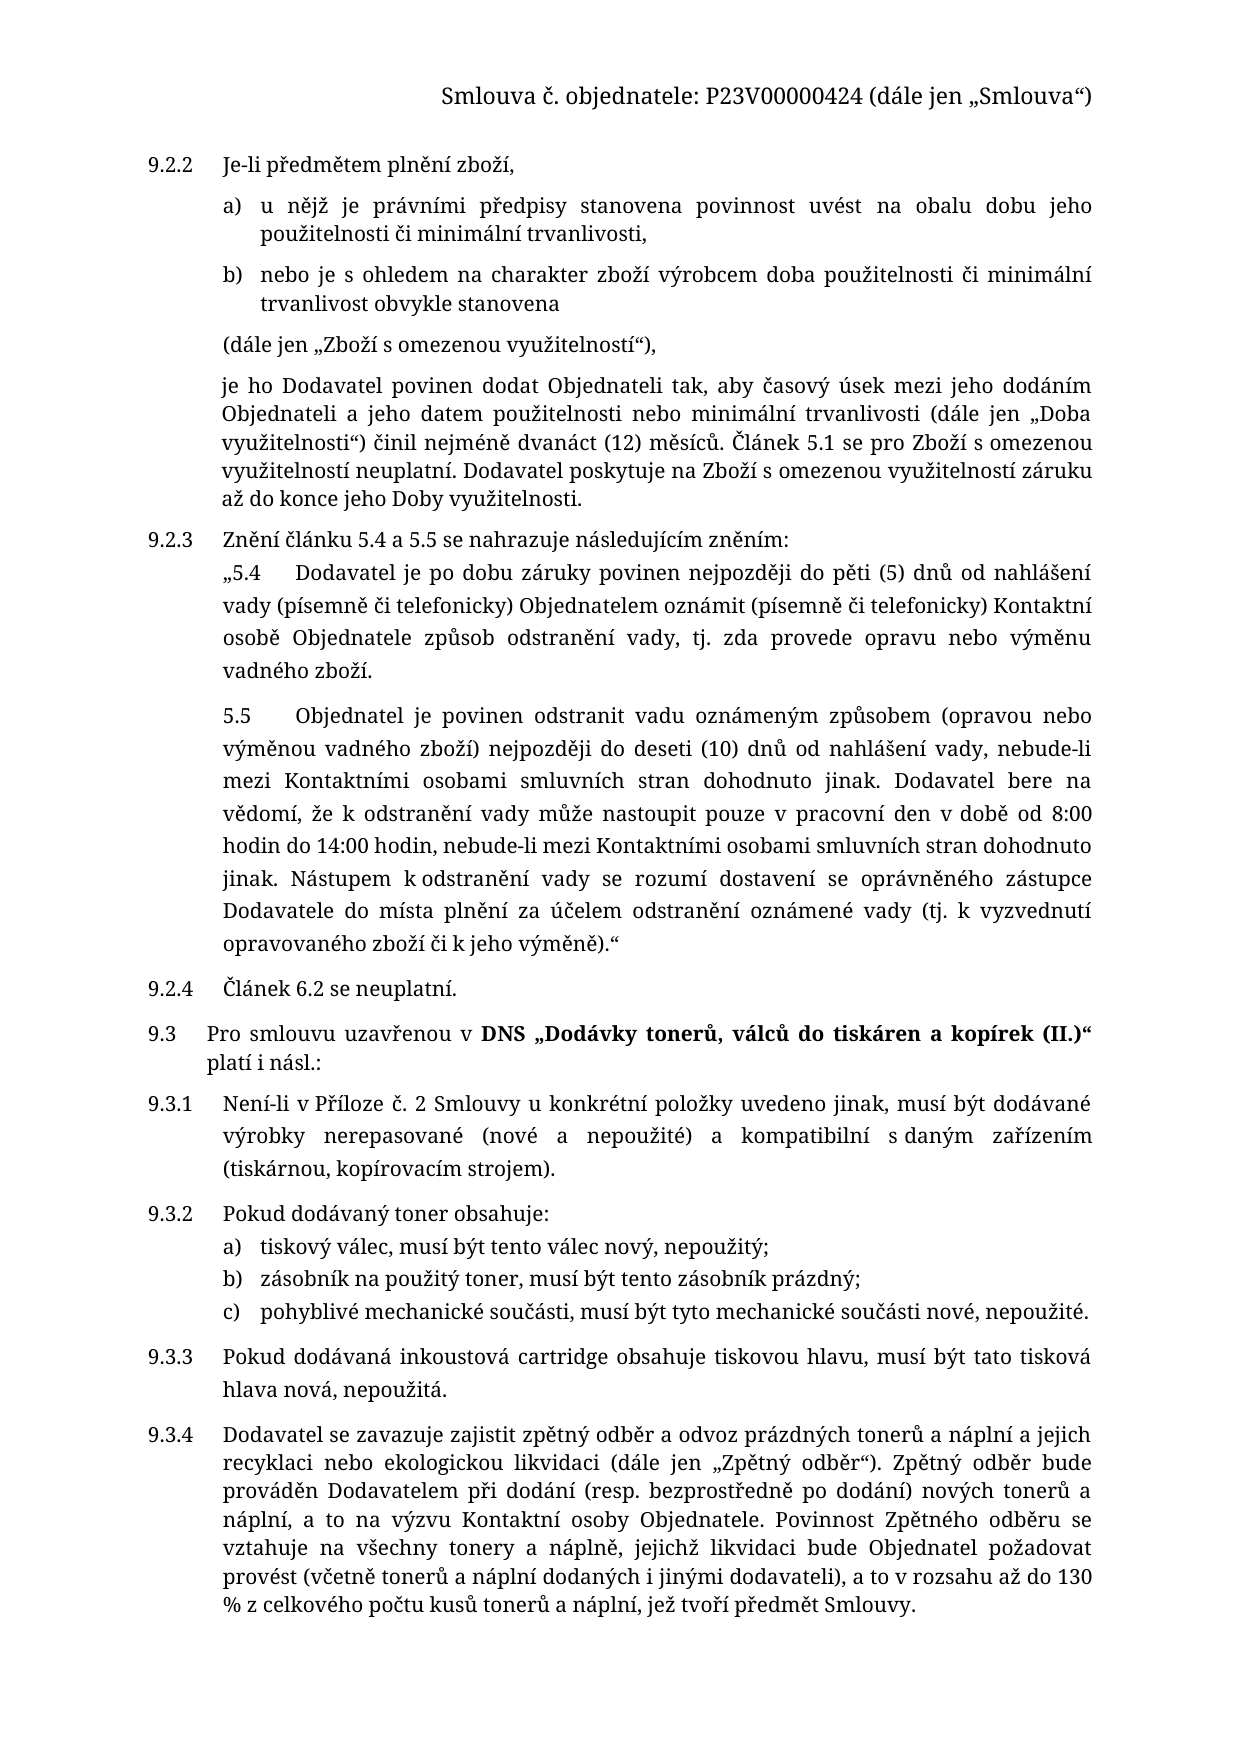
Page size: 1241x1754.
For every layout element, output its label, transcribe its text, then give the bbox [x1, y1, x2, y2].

text je ho Dodavatel povinen dodat Objednateli tak, aby časový úsek mezi jeho dodáním Objednateli a jeho datem použitelnosti nebo minimální trvanlivosti (dále jen „Doba využitelnosti“) činil nejméně dvanáct (12) měsíců. Článek 5.1 se pro Zboží s omezenou využitelností neuplatní. Dodavatel poskytuje na Zboží s omezenou využitelností záruku až do konce jeho Doby využitelnosti. [221, 371, 1093, 513]
list tiskový válec, musí být tento válec nový, nepoužitý; [223, 1232, 1093, 1260]
list zásobník na použitý toner, musí být tento zásobník prázdný; [223, 1264, 1093, 1293]
list Není-li v Příloze č. 2 Smlouvy u konkrétní položky uvedeno jinak, musí být dodávané výrobky nerepasované (nové a nepoužité) a kompatibilní s daným zařízením (tiskárnou, kopírovacím strojem). [148, 1089, 1093, 1182]
list Pokud dodávaný toner obsahuje: [148, 1199, 1093, 1228]
list Článek 6.2 se neuplatní. [148, 974, 1093, 1003]
list Pro smlouvu uzavřenou v DNS „Dodávky tonerů, válců do tiskáren a kopírek (II.)“ platí i násl.: [148, 1019, 1093, 1076]
list Pokud dodávaná inkoustová cartridge obsahuje tiskovou hlavu, musí být tato tisková hlava nová, nepoužitá. [148, 1342, 1093, 1403]
list Znění článku 5.4 a 5.5 se nahrazuje následujícím zněním: [148, 526, 1093, 554]
list nebo je s ohledem na charakter zboží výrobcem doba použitelnosti či minimální trvanlivost obvykle stanovena [223, 261, 1093, 317]
list 5.5 Objednatel je povinen odstranit vadu oznámeným způsobem (opravou nebo výměnou vadného zboží) nejpozději do deseti (10) dnů od nahlášení vady, nebude-li mezi Kontaktními osobami smluvních stran dohodnuto jinak. Dodavatel bere na vědomí, že k odstranění vady může nastoupit pouze v pracovní den v době od 8:00 hodin do 14:00 hodin, nebude-li mezi Kontaktními osobami smluvních stran dohodnuto jinak. Nástupem k odstranění vady se rozumí dostavení se oprávněného zástupce Dodavatele do místa plnění za účelem odstranění oznámené vady (tj. k vyzvednutí opravovaného zboží či k jeho výměně).“ [223, 701, 1093, 958]
list pohyblivé mechanické součásti, musí být tyto mechanické součásti nové, nepoužité. [223, 1297, 1093, 1325]
list Je-li předmětem plnění zboží, [148, 150, 1093, 179]
text (dále jen „Zboží s omezenou využitelností“), [223, 330, 1093, 358]
list u nějž je právními předpisy stanovena povinnost uvést na obalu dobu jeho použitelnosti či minimální trvanlivosti, [223, 191, 1093, 248]
list „5.4 Dodavatel je po dobu záruky povinen nejpozději do pěti (5) dnů od nahlášení vady (písemně či telefonicky) Objednatelem oznámit (písemně či telefonicky) Kontaktní osobě Objednatele způsob odstranění vady, tj. zda provede opravu nebo výměnu vadného zboží. [223, 558, 1093, 684]
list Dodavatel se zavazuje zajistit zpětný odběr a odvoz prázdných tonerů a náplní a jejich recyklaci nebo ekologickou likvidaci (dále jen „Zpětný odběr“). Zpětný odběr bude prováděn Dodavatelem při dodání (resp. bezprostředně po dodání) nových tonerů a náplní, a to na výzvu Kontaktní osoby Objednatele. Povinnost Zpětného odběru se vztahuje na všechny tonery a náplně, jejichž likvidaci bude Objednatel požadovat provést (včetně tonerů a náplní dodaných i jinými dodavateli), a to v rozsahu až do 130 % z celkového počtu kusů tonerů a náplní, jež tvoří předmět Smlouvy. [148, 1420, 1093, 1619]
